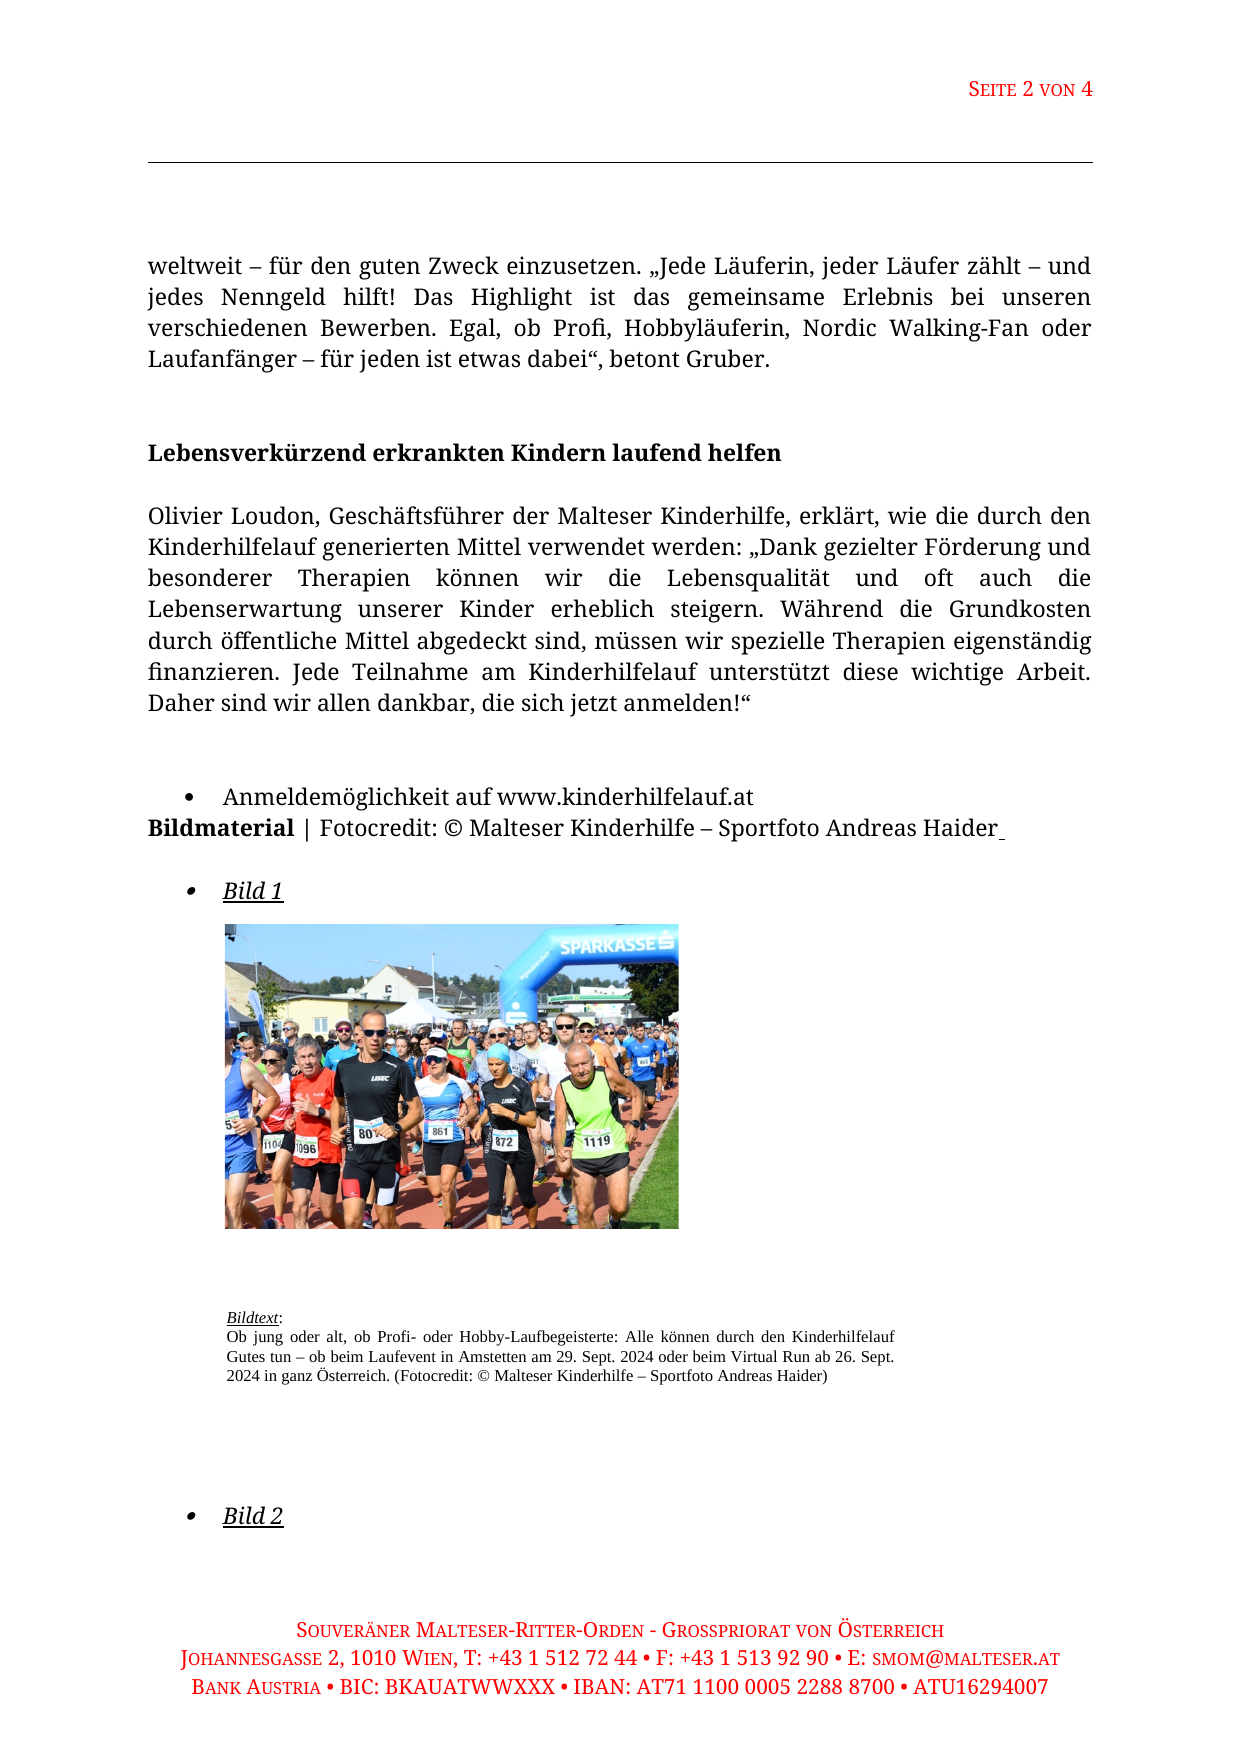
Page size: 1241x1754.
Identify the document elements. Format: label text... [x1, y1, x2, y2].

text Lebensverkürzend erkrankten Kindern laufend helfen [148, 437, 1093, 468]
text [148, 249, 1093, 374]
list Bild 2 [185, 1499, 1093, 1531]
picture [224, 924, 679, 1229]
list Bild 1 [185, 874, 1093, 906]
text Bildmaterial | Fotocredit: © Malteser Kinderhilfe – Sportfoto Andreas Haider [148, 812, 1093, 843]
list Anmeldemöglichkeit auf www.kinderhilfelauf.at [185, 781, 1093, 812]
text Olivier Loudon, Geschäftsführer der Malteser Kinderhilfe, erklärt, wie die durch den Kinderhilfelauf generierten Mittel verwendet werden: „Dank gezielter Förderung und besonderer Therapien können wir die Lebensqualität und oft auch die Lebenserwartung unserer Kinder erheblich steigern. Während die Grundkosten durch öffentliche Mittel abgedeckt sind, müssen wir spezielle Therapien eigenständig finanzieren. Jede Teilnahme am Kinderhilfelauf unterstützt diese wichtige Arbeit. Daher sind wir allen dankbar, die sich jetzt anmelden!“ [148, 499, 1093, 718]
